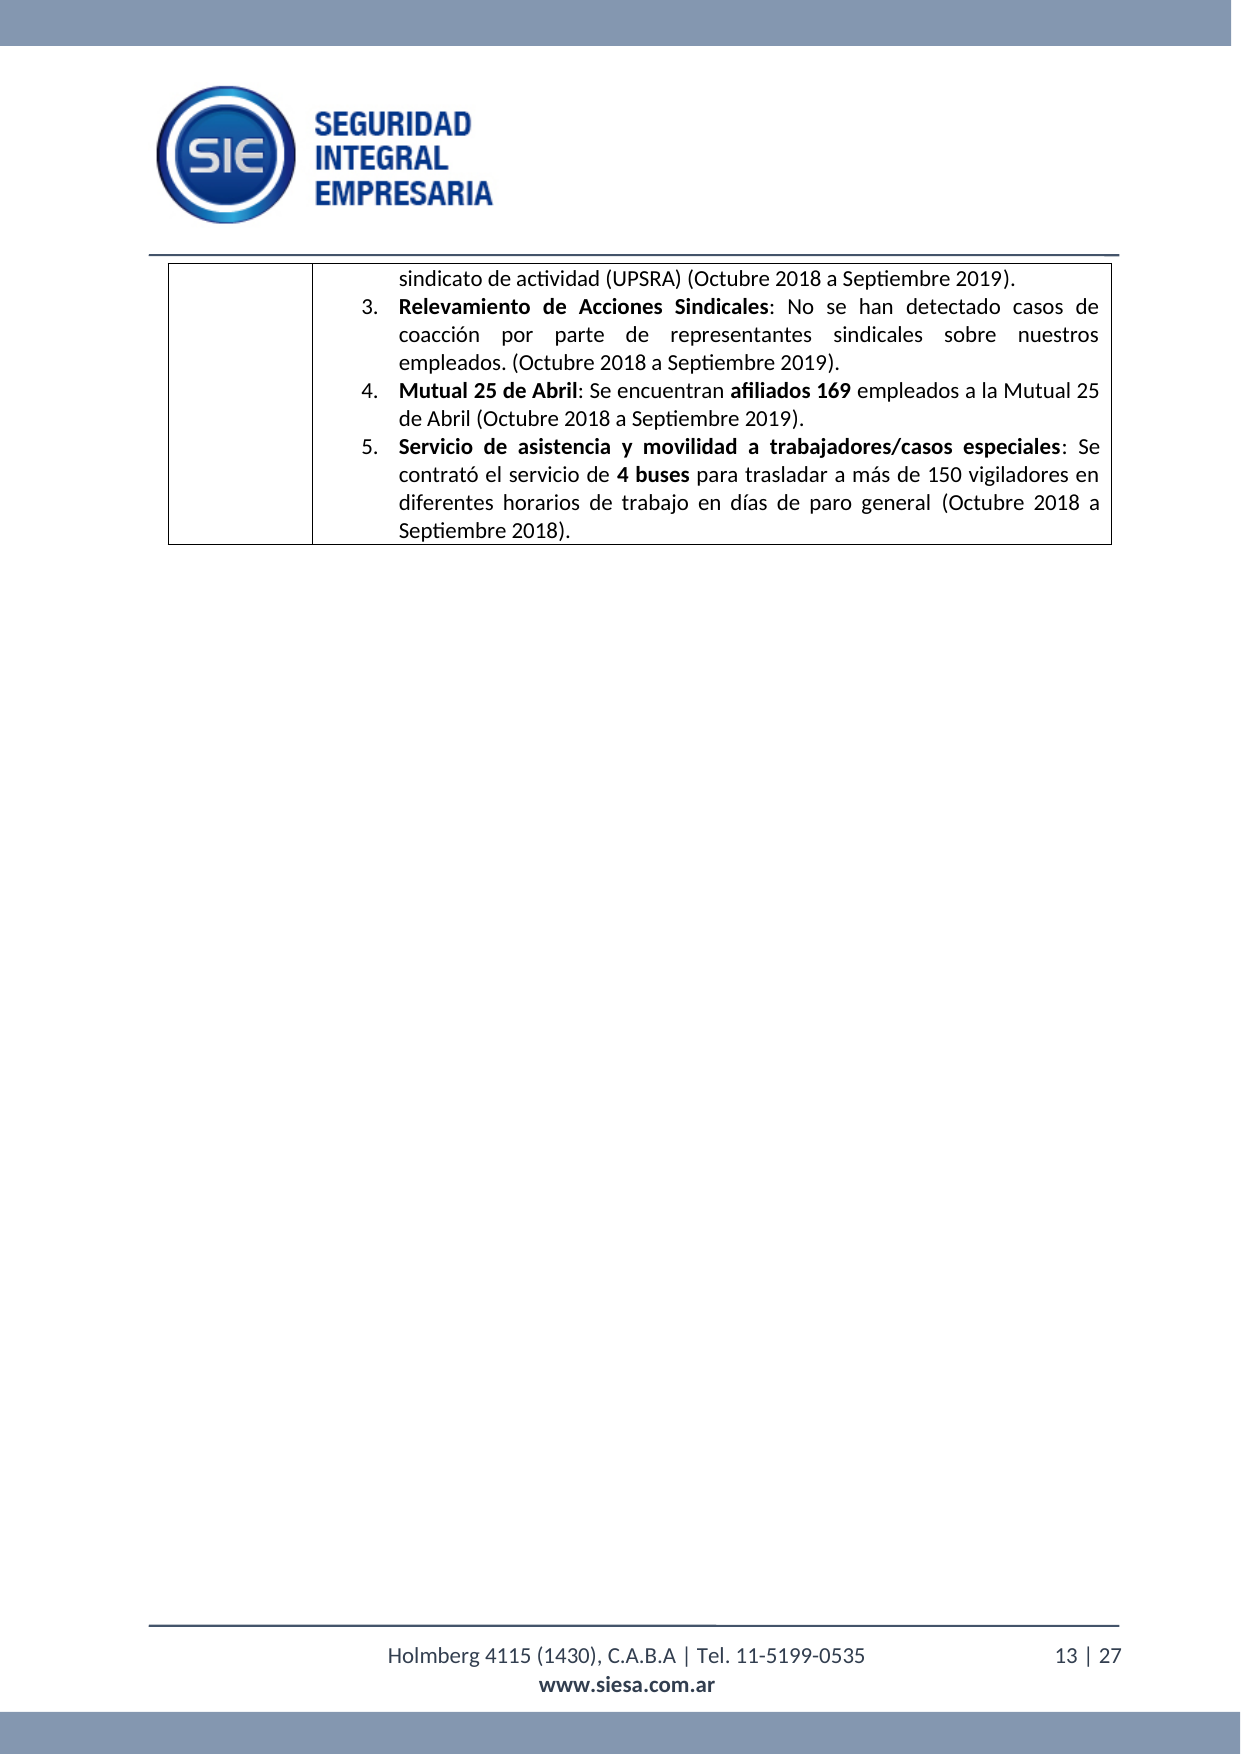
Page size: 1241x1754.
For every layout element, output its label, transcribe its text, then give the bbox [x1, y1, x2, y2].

picture [147, 82, 501, 228]
